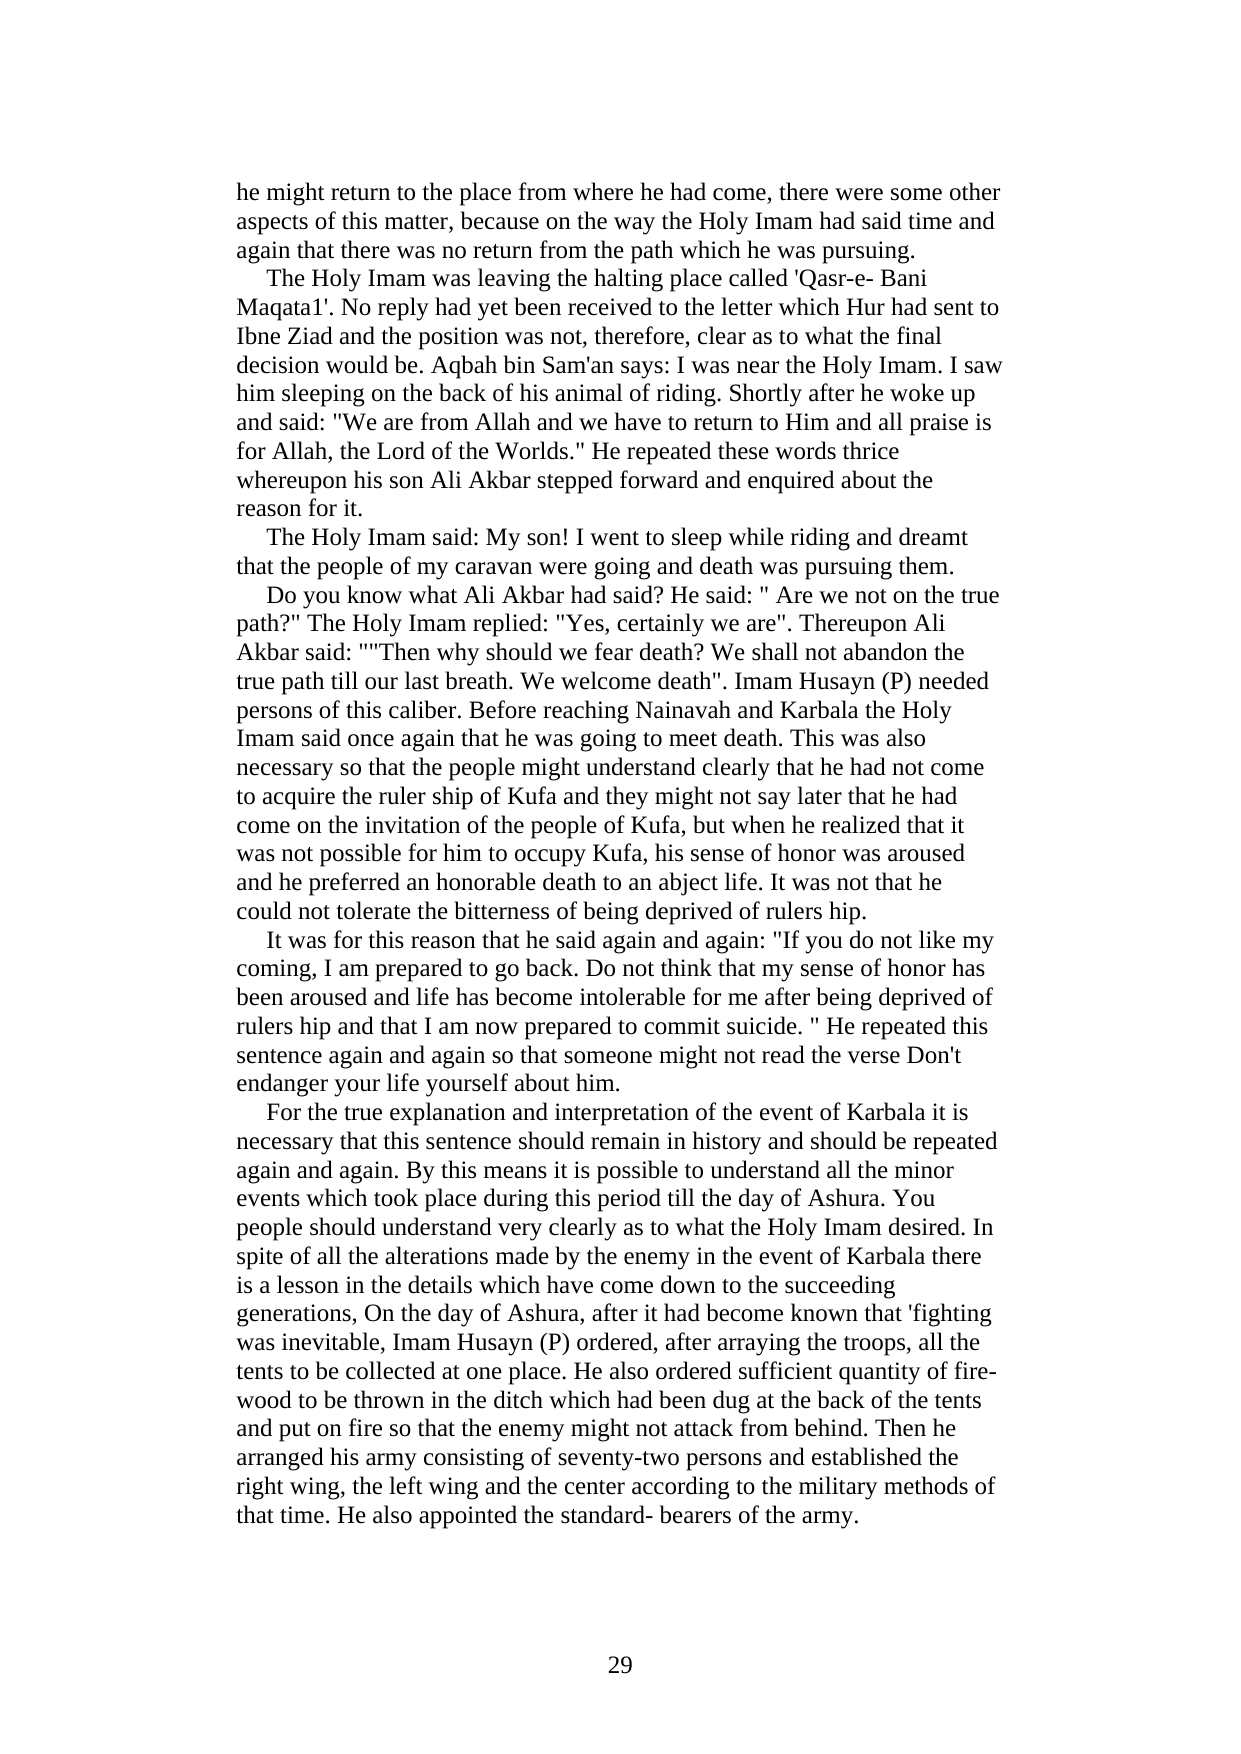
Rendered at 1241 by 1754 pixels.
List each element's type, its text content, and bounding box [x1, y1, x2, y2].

text For the true explanation and interpretation of the event of Karbala it is necessary that this sentence should remain in history and should be repeated again and again. By this means it is possible to understand all the minor events which took place during this period till the day of Ashura. You people should understand very clearly as to what the Holy Imam desired. In spite of all the alterations made by the enemy in the event of Karbala there is a lesson in the details which have come down to the succeeding generations, On the day of Ashura, after it had become known that 'fighting was inevitable, Imam Husayn (P) ordered, after arraying the troops, all the tents to be collected at one place. He also ordered sufficient quantity of fire-wood to be thrown in the ditch which had been dug at the back of the tents and put on fire so that the enemy might not attack from behind. Then he arranged his army consisting of seventy-two persons and established the right wing, the left wing and the center according to the military methods of that time. He also appointed the standard- bearers of the army. [236, 1097, 1004, 1528]
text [236, 177, 1004, 263]
text The Holy Imam said: My son! I went to sleep while riding and dreamt that the people of my caravan were going and death was pursuing them. [236, 522, 1004, 580]
text It was for this reason that he said again and again: "If you do not like my coming, I am prepared to go back. Do not think that my sense of honor has been aroused and life has become intolerable for me after being deprived of rulers hip and that I am now prepared to commit suicide. " He repeated this sentence again and again so that someone might not read the verse Don't endanger your life yourself about him. [236, 925, 1004, 1097]
text The Holy Imam was leaving the halting place called 'Qasr-e- Bani Maqata1'. No reply had yet been received to the letter which Hur had sent to Ibne Ziad and the position was not, therefore, clear as to what the final decision would be. Aqbah bin Sam'an says: I was near the Holy Imam. I saw him sleeping on the back of his animal of riding. Shortly after he woke up and said: "We are from Allah and we have to return to Him and all praise is for Allah, the Lord of the Worlds." He repeated these words thrice whereupon his son Ali Akbar stepped forward and enquired about the reason for it. [236, 263, 1004, 522]
text Do you know what Ali Akbar had said? He said: " Are we not on the true path?" The Holy Imam replied: "Yes, certainly we are". Thereupon Ali Akbar said: ""Then why should we fear death? We shall not abandon the true path till our last breath. We welcome death". Imam Husayn (P) needed persons of this caliber. Before reaching Nainavah and Karbala the Holy Imam said once again that he was going to meet death. This was also necessary so that the people might understand clearly that he had not come to acquire the ruler ship of Kufa and they might not say later that he had come on the invitation of the people of Kufa, but when he realized that it was not possible for him to occupy Kufa, his sense of honor was aroused and he preferred an honorable death to an abject life. It was not that he could not tolerate the bitterness of being deprived of rulers hip. [236, 580, 1004, 925]
